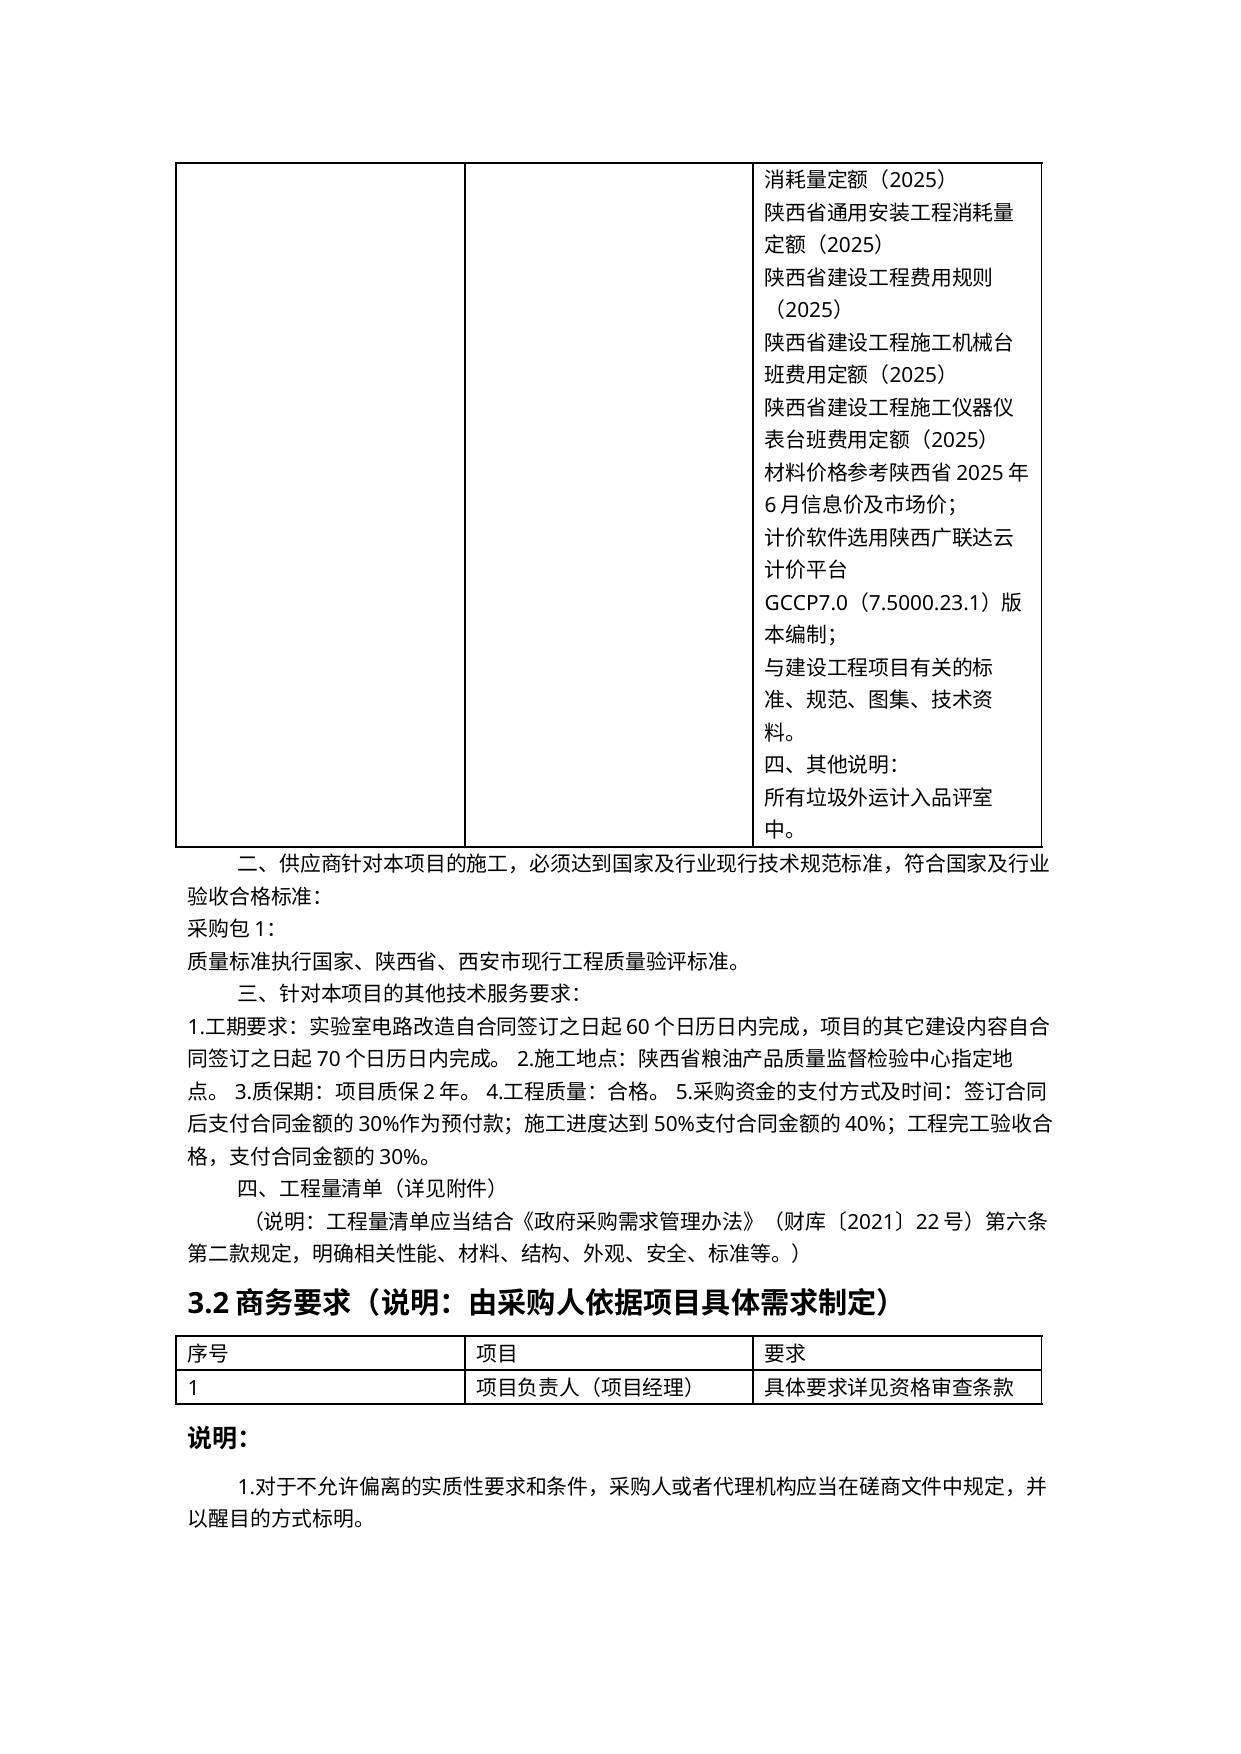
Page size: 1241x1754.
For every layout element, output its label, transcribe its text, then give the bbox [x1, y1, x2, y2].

text 采购包1： [187, 913, 1053, 945]
text 说明： [187, 1405, 1053, 1470]
table_header 序号 [177, 1337, 464, 1369]
text 质量标准执行国家、陕西省、西安市现行工程质量验评标准。 [187, 945, 1053, 978]
text 二、供应商针对本项目的施工，必须达到国家及行业现行技术规范标准，符合国家及行业验收合格标准： [187, 848, 1053, 913]
text （说明：工程量清单应当结合《政府采购需求管理办法》（财库〔2021〕22号）第六条第二款规定，明确相关性能、材料、结构、外观、安全、标准等。） [187, 1205, 1053, 1270]
table_cell 项目负责人（项目经理） [466, 1371, 752, 1403]
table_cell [754, 164, 1041, 846]
text 四、工程量清单（详见附件） [187, 1173, 1053, 1205]
text 三、针对本项目的其他技术服务要求： [187, 978, 1053, 1010]
text 1.工期要求：实验室电路改造自合同签订之日起60个日历日内完成，项目的其它建设内容自合同签订之日起70个日历日内完成。 2.施工地点：陕西省粮油产品质量监督检验中心指定地点。 3.质保期：项目质保2年。 4.工程质量：合格。 5.采购资金的支付方式及时间：签订合同后支付合同金额的30%作为预付款；施工进度达到50%支付合同金额的40%；工程完工验收合格，支付合同金额的30%。 [187, 1010, 1053, 1173]
text 1.对于不允许偏离的实质性要求和条件，采购人或者代理机构应当在磋商文件中规定，并以醒目的方式标明。 [187, 1470, 1053, 1535]
table_cell 1 [177, 164, 464, 846]
table_cell 具体要求详见资格审查条款 [754, 1371, 1041, 1403]
table_cell 1 [177, 1371, 464, 1403]
text 3.2商务要求（说明：由采购人依据项目具体需求制定） [187, 1270, 1053, 1335]
table_header 要求 [754, 1337, 1041, 1369]
table_header 项目 [466, 1337, 752, 1369]
table_cell [466, 164, 752, 846]
